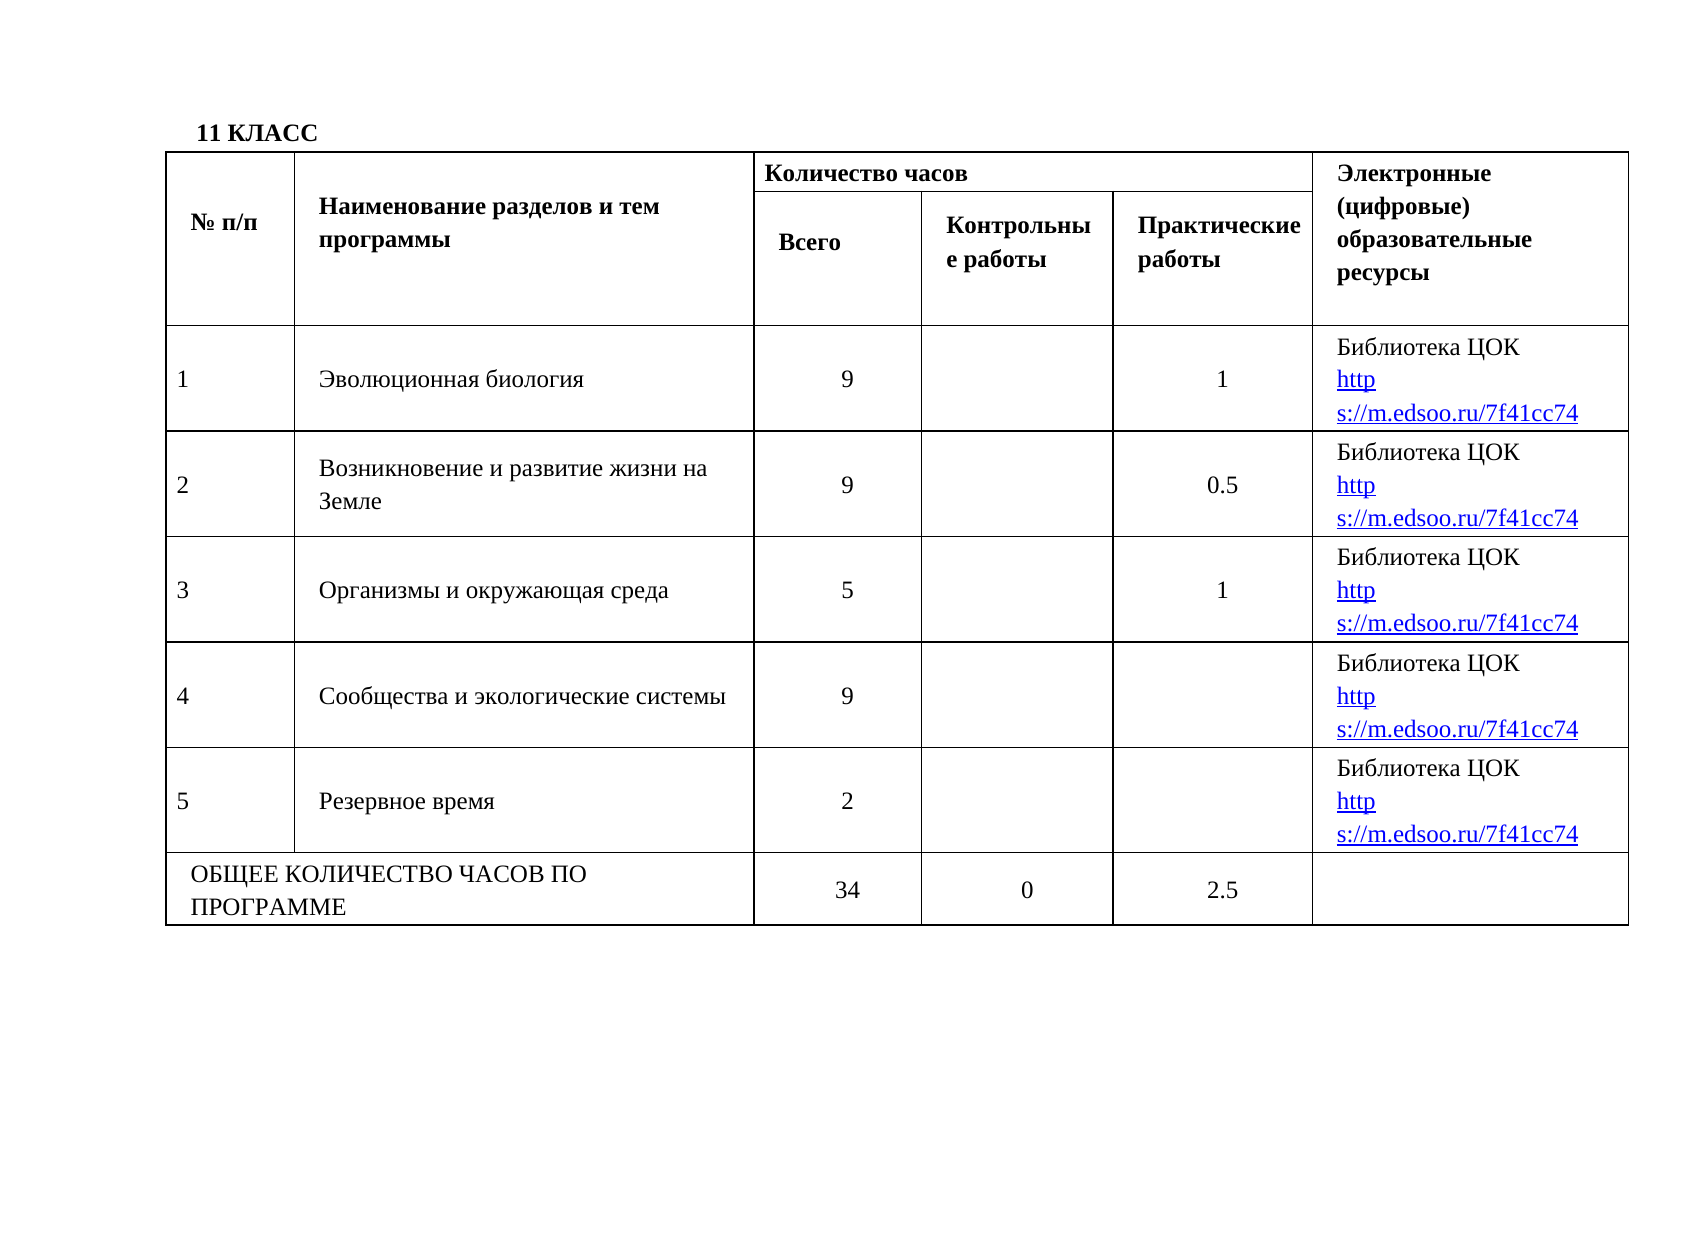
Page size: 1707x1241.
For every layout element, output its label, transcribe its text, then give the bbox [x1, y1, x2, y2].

table_cell [1114, 748, 1312, 852]
table_cell 3 [167, 537, 294, 641]
table_cell 0.5 [1114, 432, 1312, 536]
table_cell [922, 748, 1112, 852]
table_cell 2 [167, 432, 294, 536]
table_cell Резервное время [295, 748, 753, 852]
table_cell 34 [755, 853, 921, 924]
table_cell Библиотека ЦОК https://m.edsoo.ru/7f41cc74 [1313, 537, 1628, 641]
table_cell 9 [755, 326, 921, 430]
table_cell Практические работы [1114, 192, 1312, 325]
table_header Количество часов [755, 153, 1312, 191]
table_cell [1313, 853, 1628, 924]
table_cell Всего [755, 192, 921, 325]
table_cell Возникновение и развитие жизни на Земле [295, 432, 753, 536]
table_cell 5 [167, 748, 294, 852]
table_header № п/п [167, 153, 294, 325]
table_cell 1 [1114, 537, 1312, 641]
table_cell [922, 326, 1112, 430]
table_cell Сообщества и экологические системы [295, 643, 753, 746]
table_cell Библиотека ЦОК https://m.edsoo.ru/7f41cc74 [1313, 432, 1628, 536]
table_cell [922, 537, 1112, 641]
table_cell [1114, 643, 1312, 746]
table_cell ОБЩЕЕ КОЛИЧЕСТВО ЧАСОВ ПО ПРОГРАММЕ [167, 853, 753, 924]
table_header Наименование разделов и тем программы [295, 153, 753, 325]
table_cell 1 [1114, 326, 1312, 430]
table_cell 5 [755, 537, 921, 641]
table_cell Эволюционная биология [295, 326, 753, 430]
table_cell Библиотека ЦОК https://m.edsoo.ru/7f41cc74 [1313, 748, 1628, 852]
table_cell Организмы и окружающая среда [295, 537, 753, 641]
table_cell 4 [167, 643, 294, 746]
table_cell Контрольные работы [922, 192, 1112, 325]
table_cell 9 [755, 432, 921, 536]
table_cell Библиотека ЦОК https://m.edsoo.ru/7f41cc74 [1313, 326, 1628, 430]
table_cell 1 [167, 326, 294, 430]
table_header Электронные (цифровые) образовательные ресурсы [1313, 153, 1628, 325]
table_cell 0 [922, 853, 1112, 924]
table_cell [922, 643, 1112, 746]
table_cell 2.5 [1114, 853, 1312, 924]
table_cell [922, 432, 1112, 536]
table_cell 9 [755, 643, 921, 746]
table_cell 2 [755, 748, 921, 852]
text 11 КЛАСС [190, 118, 1618, 147]
table_cell Библиотека ЦОК https://m.edsoo.ru/7f41cc74 [1313, 643, 1628, 746]
